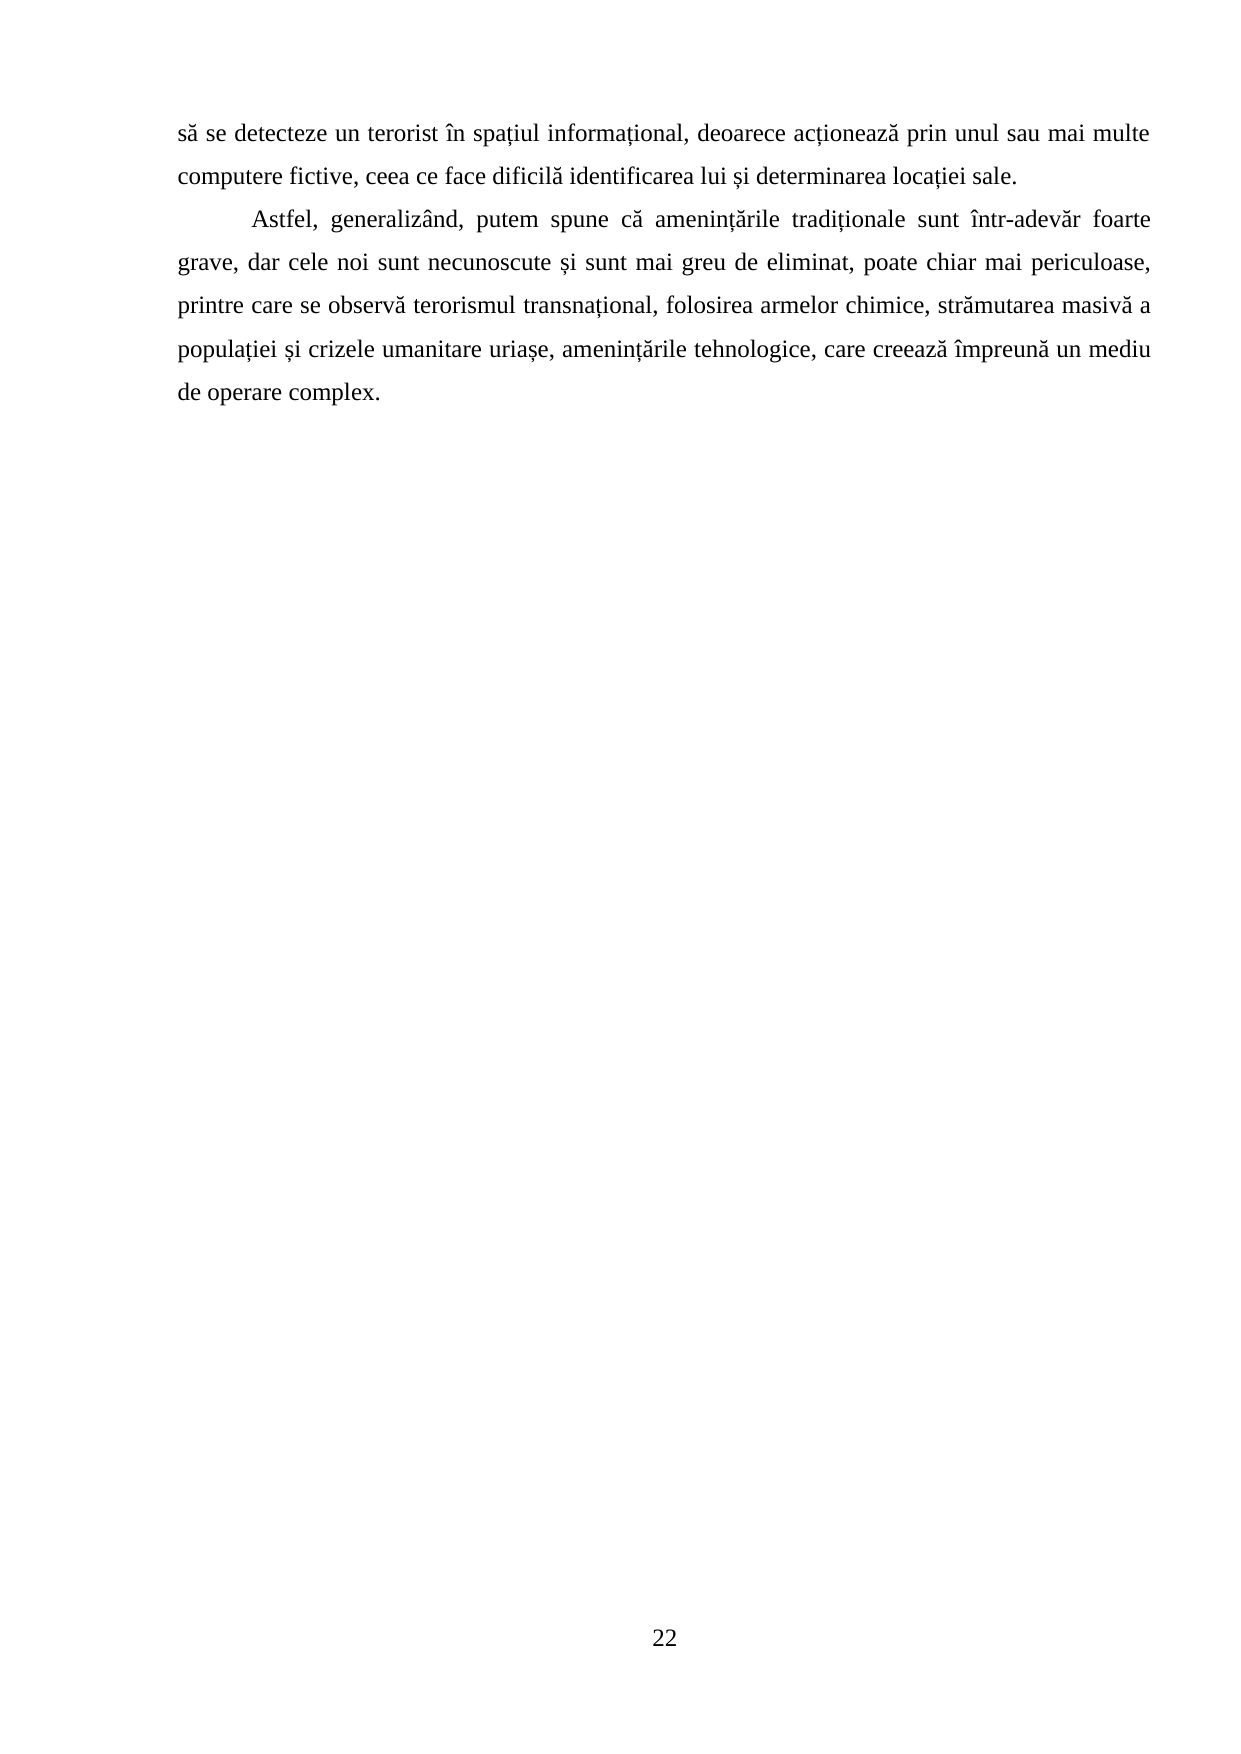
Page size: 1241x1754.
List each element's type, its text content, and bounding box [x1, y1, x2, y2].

text Astfel, generalizând, putem spune că amenințările tradiționale sunt într-adevăr foarte grave, dar cele noi sunt necunoscute și sunt mai greu de eliminat, poate chiar mai periculoase, printre care se observă terorismul transnațional, folosirea armelor chimice, strămutarea masivă a populației și crizele umanitare uriașe, amenințările tehnologice, care creează împreună un mediu de operare complex. [177, 204, 1152, 406]
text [177, 118, 1152, 190]
